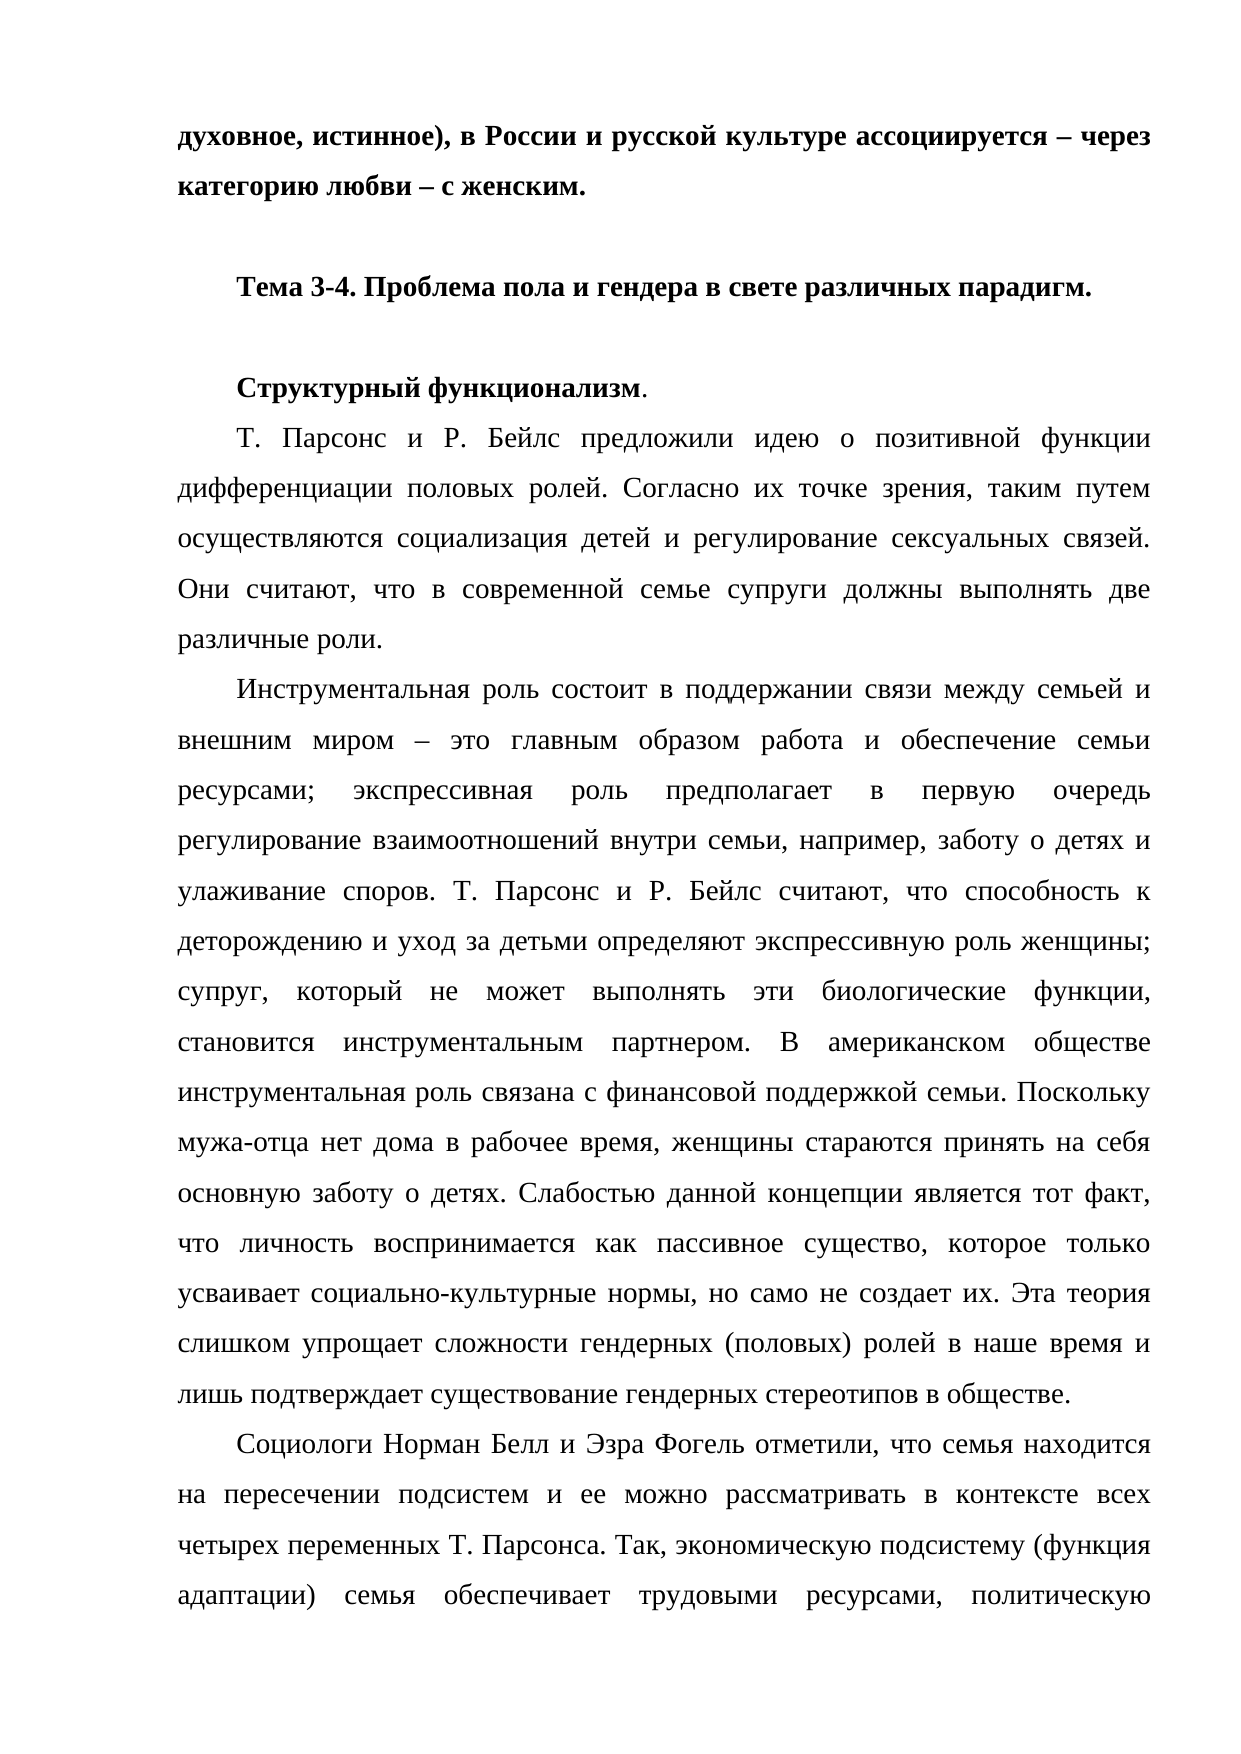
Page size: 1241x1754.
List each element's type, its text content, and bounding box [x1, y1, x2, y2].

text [177, 118, 1152, 202]
text Структурный функционализм. [177, 370, 1152, 403]
text Тема 3-4. Проблема пола и гендера в свете различных парадигм. [177, 269, 1152, 303]
text Т. Парсонс и Р. Бейлс предложили идею о позитивной функции дифференциации половых ролей. Согласно их точке зрения, таким путем осуществляются социализация детей и регулирование сексуальных связей. Они считают, что в современной семье супруги должны выполнять две различные роли. [177, 420, 1152, 655]
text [177, 1426, 1152, 1611]
text Инструментальная роль состоит в поддержании связи между семьей и внешним миром – это главным образом работа и обеспечение семьи ресурсами; экспрессивная роль предполагает в первую очередь регулирование взаимоотношений внутри семьи, например, заботу о детях и улаживание споров. Т. Парсонс и Р. Бейлс считают, что способность к деторождению и уход за детьми определяют экспрессивную роль женщины; супруг, который не может выполнять эти биологические функции, становится инструментальным партнером. В американском обществе инструментальная роль связана с финансовой поддержкой семьи. Поскольку мужа-отца нет дома в рабочее время, женщины стараются принять на себя основную заботу о детях. Слабостью данной концепции является тот факт, что личность воспринимается как пассивное существо, которое только усваивает социально-культурные нормы, но само не создает их. Эта теория слишком упрощает сложности гендерных (половых) ролей в наше время и лишь подтверждает существование гендерных стереотипов в обществе. [177, 672, 1152, 1409]
